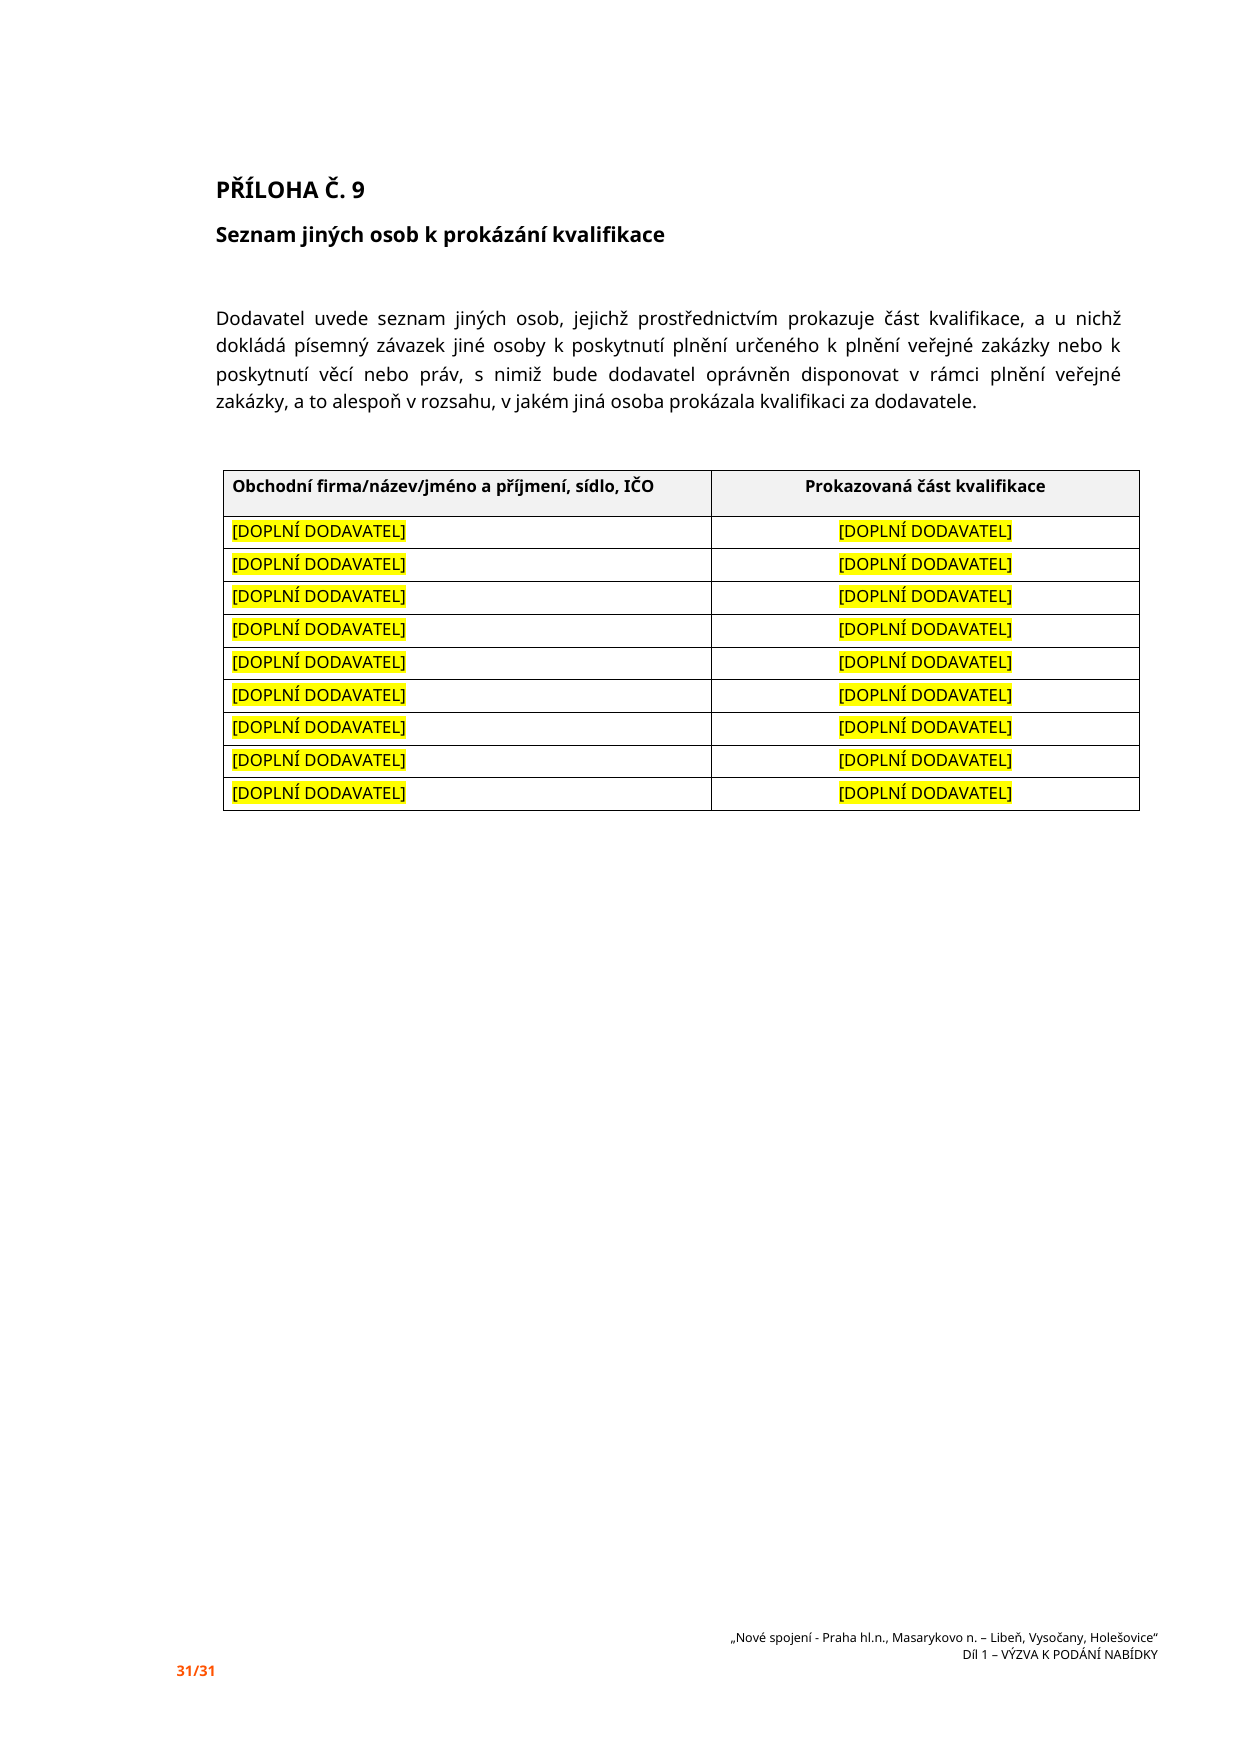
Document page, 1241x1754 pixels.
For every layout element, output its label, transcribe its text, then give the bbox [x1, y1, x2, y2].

table_cell [DOPLNÍ DODAVATEL] [224, 648, 711, 679]
table_cell [DOPLNÍ DODAVATEL] [224, 778, 711, 810]
table_cell [DOPLNÍ DODAVATEL] [224, 517, 711, 548]
text Seznam jiných osob k prokázání kvalifikace [216, 221, 1122, 249]
table_cell [DOPLNÍ DODAVATEL] [712, 549, 1139, 581]
table_cell [DOPLNÍ DODAVATEL] [712, 713, 1139, 744]
table_header Obchodní firma/název/jméno a příjmení, sídlo, IČO [224, 471, 711, 516]
table_header Prokazovaná část kvalifikace [712, 471, 1139, 516]
table_cell [DOPLNÍ DODAVATEL] [224, 746, 711, 777]
table_cell [DOPLNÍ DODAVATEL] [712, 778, 1139, 810]
text Příloha č. 9 [216, 174, 1122, 205]
table_cell [DOPLNÍ DODAVATEL] [224, 680, 711, 712]
table_cell [DOPLNÍ DODAVATEL] [224, 582, 711, 614]
table_cell [DOPLNÍ DODAVATEL] [712, 680, 1139, 712]
table_cell [DOPLNÍ DODAVATEL] [712, 746, 1139, 777]
table_cell [DOPLNÍ DODAVATEL] [712, 648, 1139, 679]
table_cell [DOPLNÍ DODAVATEL] [712, 582, 1139, 614]
table_cell [DOPLNÍ DODAVATEL] [712, 517, 1139, 548]
table_cell [DOPLNÍ DODAVATEL] [224, 549, 711, 581]
table_cell [DOPLNÍ DODAVATEL] [224, 615, 711, 646]
table_cell [DOPLNÍ DODAVATEL] [712, 615, 1139, 646]
text Dodavatel uvede seznam jiných osob, jejichž prostřednictvím prokazuje část kvalifikace, a u nichž dokládá písemný závazek jiné osoby k poskytnutí plnění určeného k plnění veřejné zakázky nebo k poskytnutí věcí nebo práv, s nimiž bude dodavatel oprávněn disponovat v rámci plnění veřejné zakázky, a to alespoň v rozsahu, v jakém jiná osoba prokázala kvalifikaci za dodavatele. [216, 305, 1122, 414]
table_cell [DOPLNÍ DODAVATEL] [224, 713, 711, 744]
